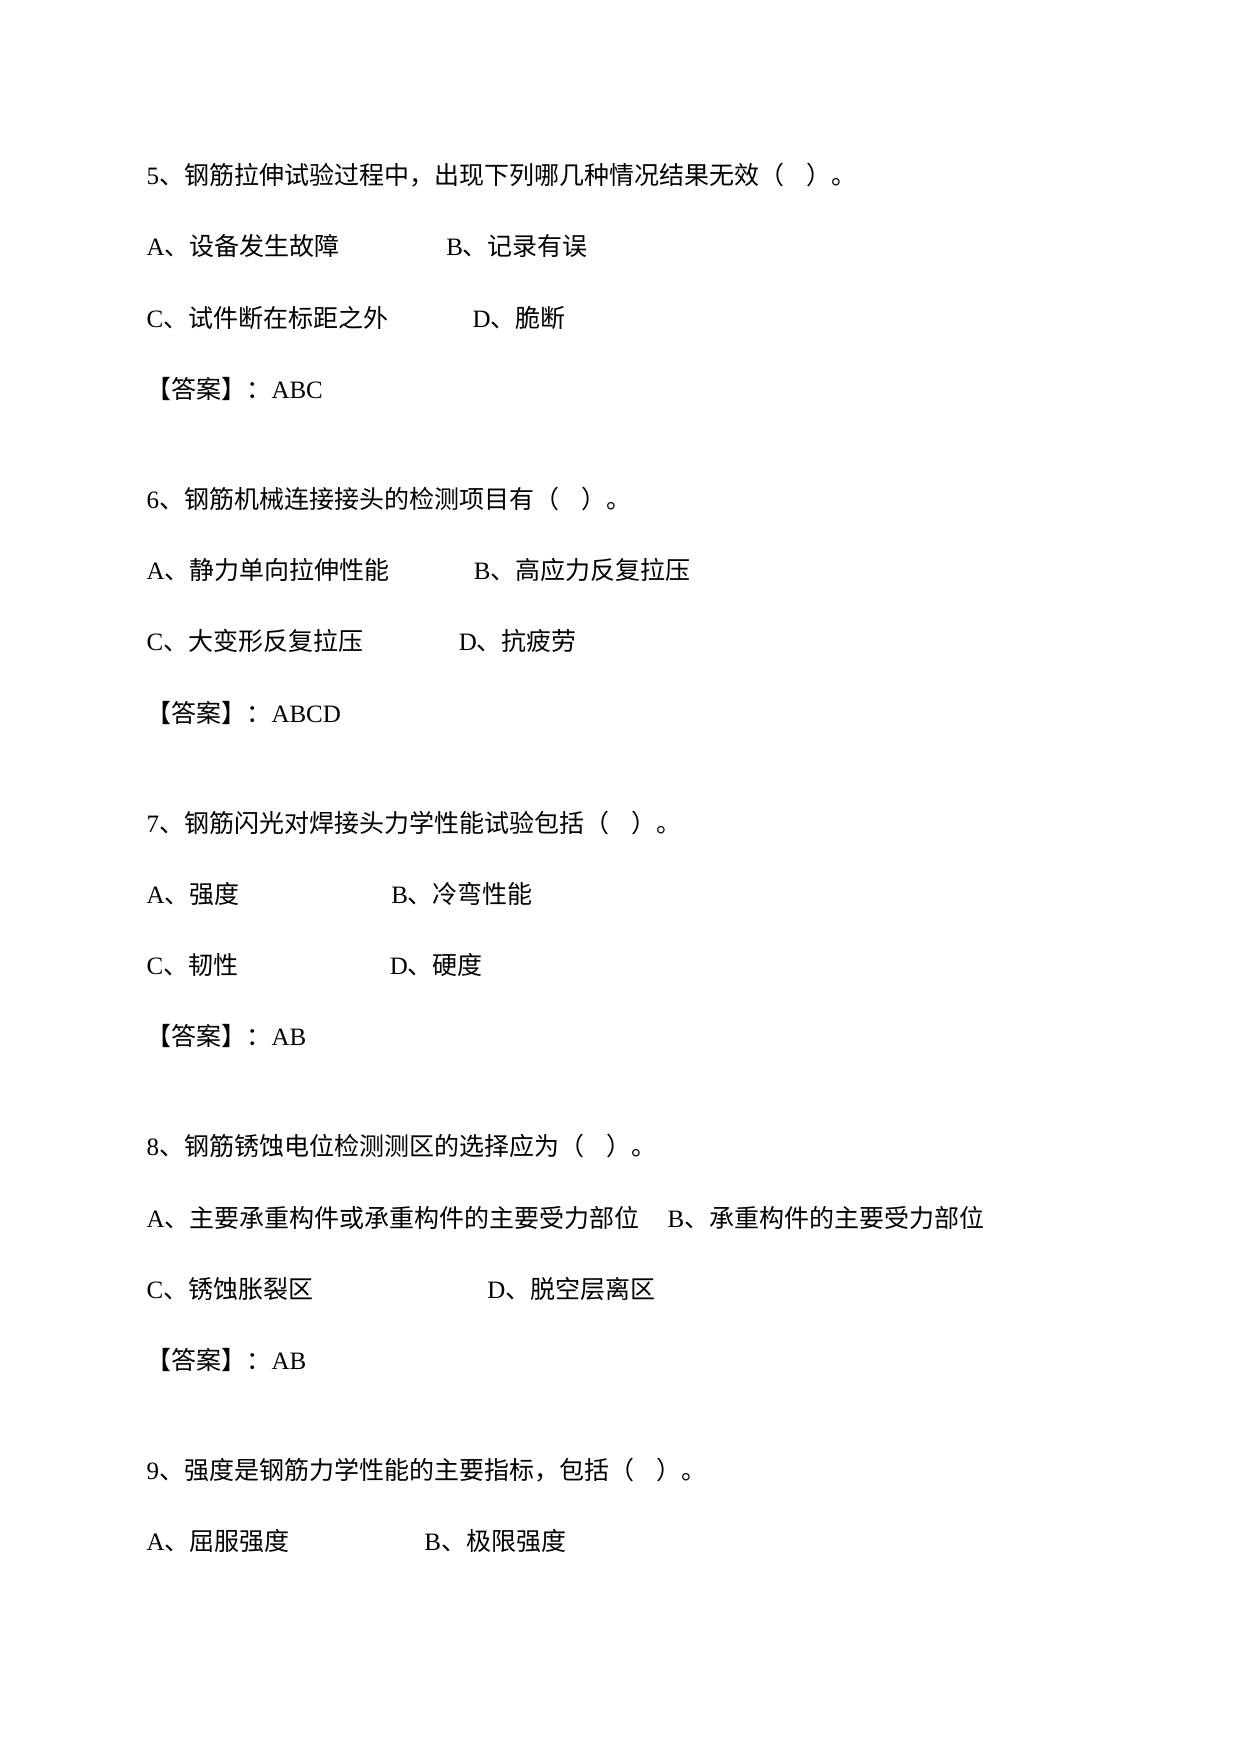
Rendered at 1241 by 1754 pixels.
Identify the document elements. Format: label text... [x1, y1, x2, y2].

text C、锈蚀胀裂区 D、脱空层离区 [146, 1255, 1117, 1320]
text 8、钢筋锈蚀电位检测测区的选择应为（ ）。 [146, 1112, 1117, 1177]
text 9、强度是钢筋力学性能的主要指标，包括（ ）。 [146, 1436, 1117, 1501]
text A、静力单向拉伸性能 B、高应力反复拉压 [146, 536, 1117, 601]
text 【答案】：AB [146, 1002, 1117, 1067]
text 【答案】：ABC [146, 355, 1117, 420]
text C、试件断在标距之外 D、脆断 [146, 284, 1117, 349]
text 【答案】：ABCD [146, 679, 1117, 744]
text 5、钢筋拉伸试验过程中，出现下列哪几种情况结果无效（ ）。 [146, 141, 1117, 206]
text A、主要承重构件或承重构件的主要受力部位 B、承重构件的主要受力部位 [146, 1184, 1117, 1249]
text A、强度 B、冷弯性能 [146, 860, 1117, 925]
text A、设备发生故障 B、记录有误 [146, 212, 1117, 277]
text 【答案】：AB [146, 1326, 1117, 1391]
text 7、钢筋闪光对焊接头力学性能试验包括（ ）。 [146, 789, 1117, 854]
text C、韧性 D、硬度 [146, 931, 1117, 996]
text C、大变形反复拉压 D、抗疲劳 [146, 607, 1117, 672]
text 6、钢筋机械连接接头的检测项目有（ ）。 [146, 465, 1117, 530]
text A、屈服强度 B、极限强度 [146, 1507, 1117, 1572]
